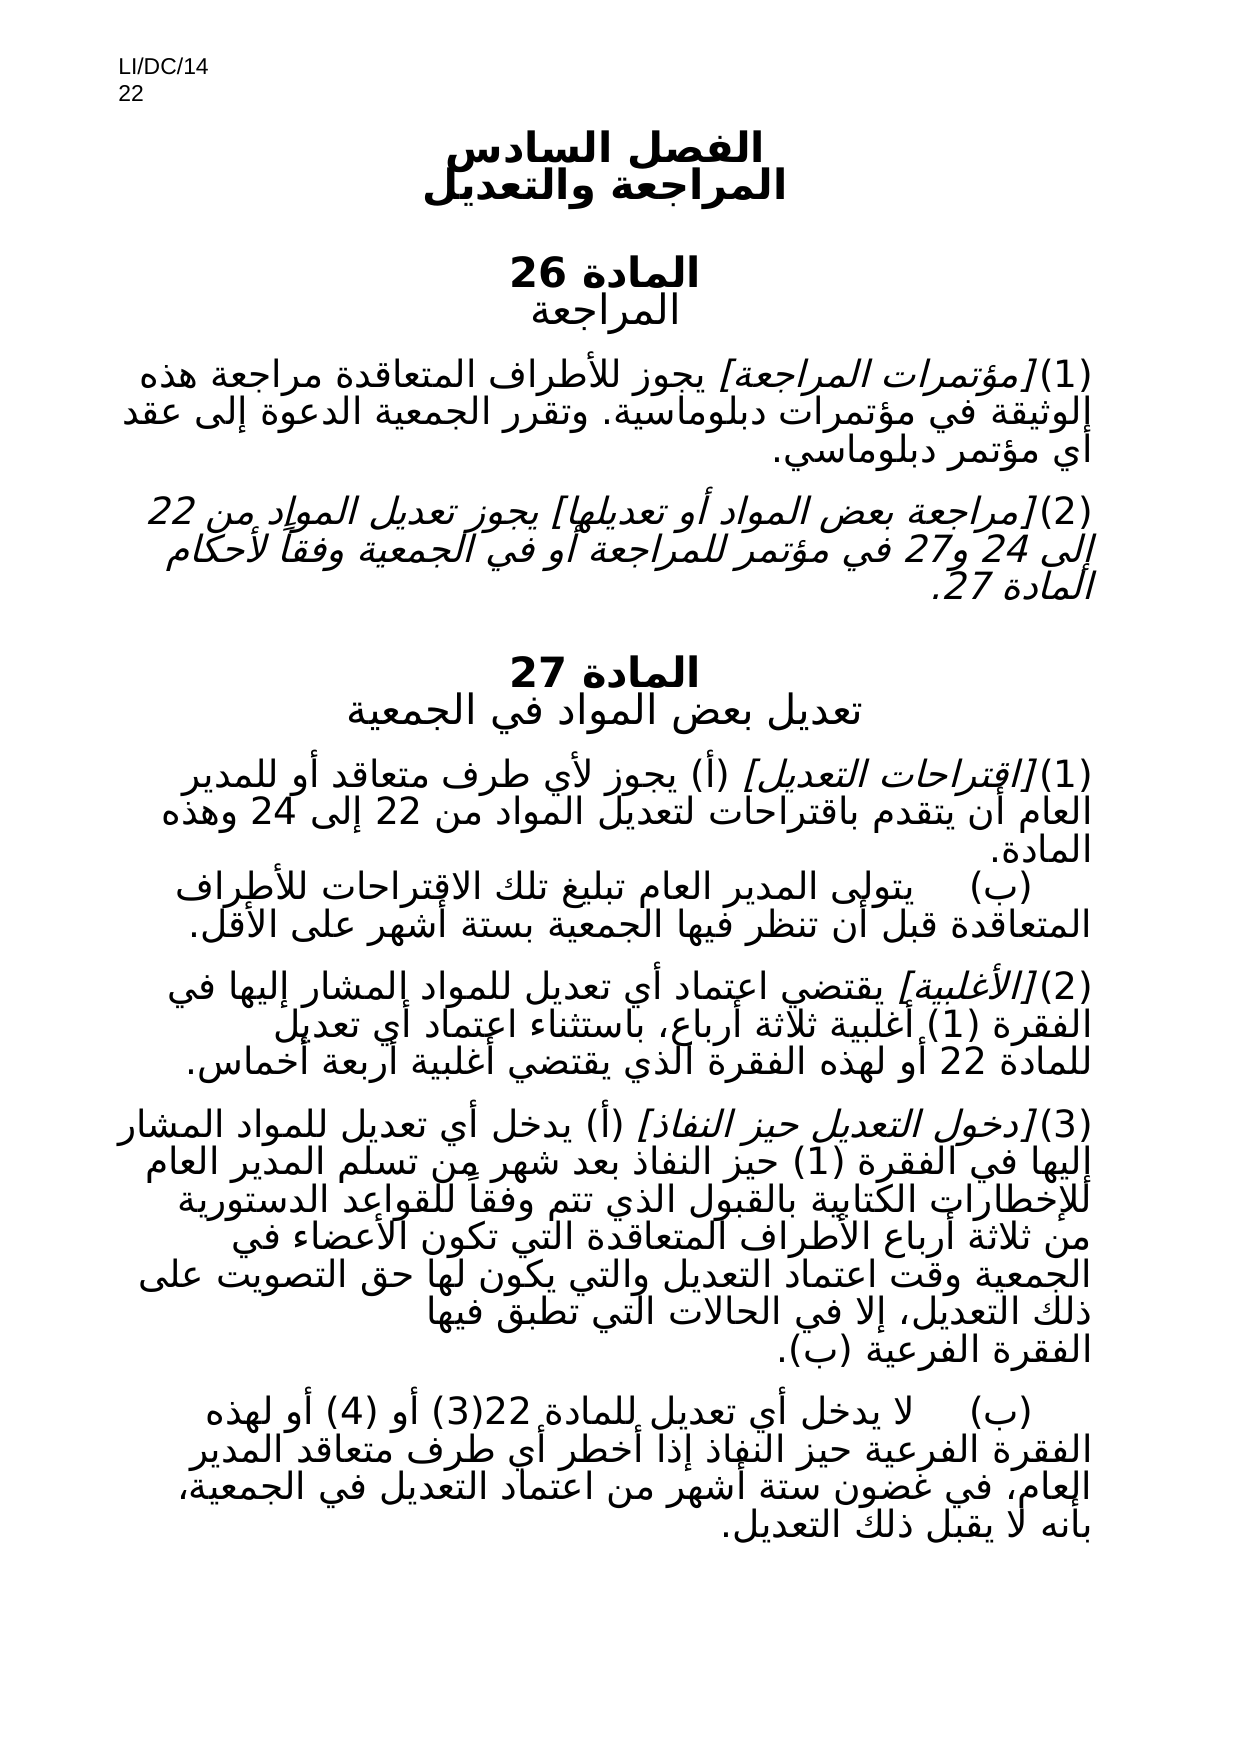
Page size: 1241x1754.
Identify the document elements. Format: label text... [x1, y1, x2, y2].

text (1) [اقتراحات التعديل] (أ) يجوز لأي طرف متعاقد أو للمدير العام أن يتقدم باقتراحات لتعديل المواد من 22 إلى 24 وهذه المادة. [118, 757, 1092, 870]
text (1) [مؤتمرات المراجعة] يجوز للأطراف المتعاقدة مراجعة هذه الوثيقة في مؤتمرات دبلوماسية. وتقرر الجمعية الدعوة إلى عقد أي مؤتمر دبلوماسي. [118, 357, 1092, 470]
text (2) [مراجعة بعض المواد أو تعديلها] يجوز تعديل المواد من 22 إلى 24 و27 في مؤتمر للمراجعة أو في الجمعية وفقاً لأحكام المادة 27. [118, 495, 1092, 607]
text المراجعة [118, 295, 661, 332]
text (ب) يتولى المدير العام تبليغ تلك الاقتراحات للأطراف المتعاقدة قبل أن تنظر فيها الجمعية بستة أشهر على الأقل. [118, 870, 1092, 945]
text المراجعة والتعديل [118, 170, 762, 207]
text المراجعة والتعديل [717, 170, 1092, 207]
text المراجعة [619, 295, 1092, 332]
text تعديل بعض المواد في الجمعية [118, 695, 638, 732]
text الفصل السادس [118, 132, 1092, 170]
text المادة 27 [118, 657, 1092, 695]
text تعديل بعض المواد في الجمعية [599, 695, 1092, 732]
text (2) [الأغلبية] يقتضي اعتماد أي تعديل للمواد المشار إليها في الفقرة (1) أغلبية ثلاثة أرباع، باستثناء اعتماد أي تعديل للمادة 22 أو لهذه الفقرة الذي يقتضي أغلبية أربعة أخماس. [118, 970, 1092, 1082]
text (ب) لا يدخل أي تعديل للمادة 22(3) أو (4) أو لهذه الفقرة الفرعية حيز النفاذ إذا أخطر أي طرف متعاقد المدير العام، في غضون ستة أشهر من اعتماد التعديل في الجمعية، بأنه لا يقبل ذلك التعديل. [118, 1395, 1092, 1545]
text (3) [دخول التعديل حيز النفاذ] (أ) يدخل أي تعديل للمواد المشار إليها في الفقرة (1) حيز النفاذ بعد شهر من تسلم المدير العام للإخطارات الكتابية بالقبول الذي تتم وفقاً للقواعد الدستورية من ثلاثة أرباع الأطراف المتعاقدة التي تكون الأعضاء في الجمعية وقت اعتماد التعديل والتي يكون لها حق التصويت على ذلك التعديل، إلا في الحالات التي تطبق فيها الفقرة الفرعية (ب). [118, 1107, 1092, 1370]
text المادة 26 [118, 257, 1092, 295]
